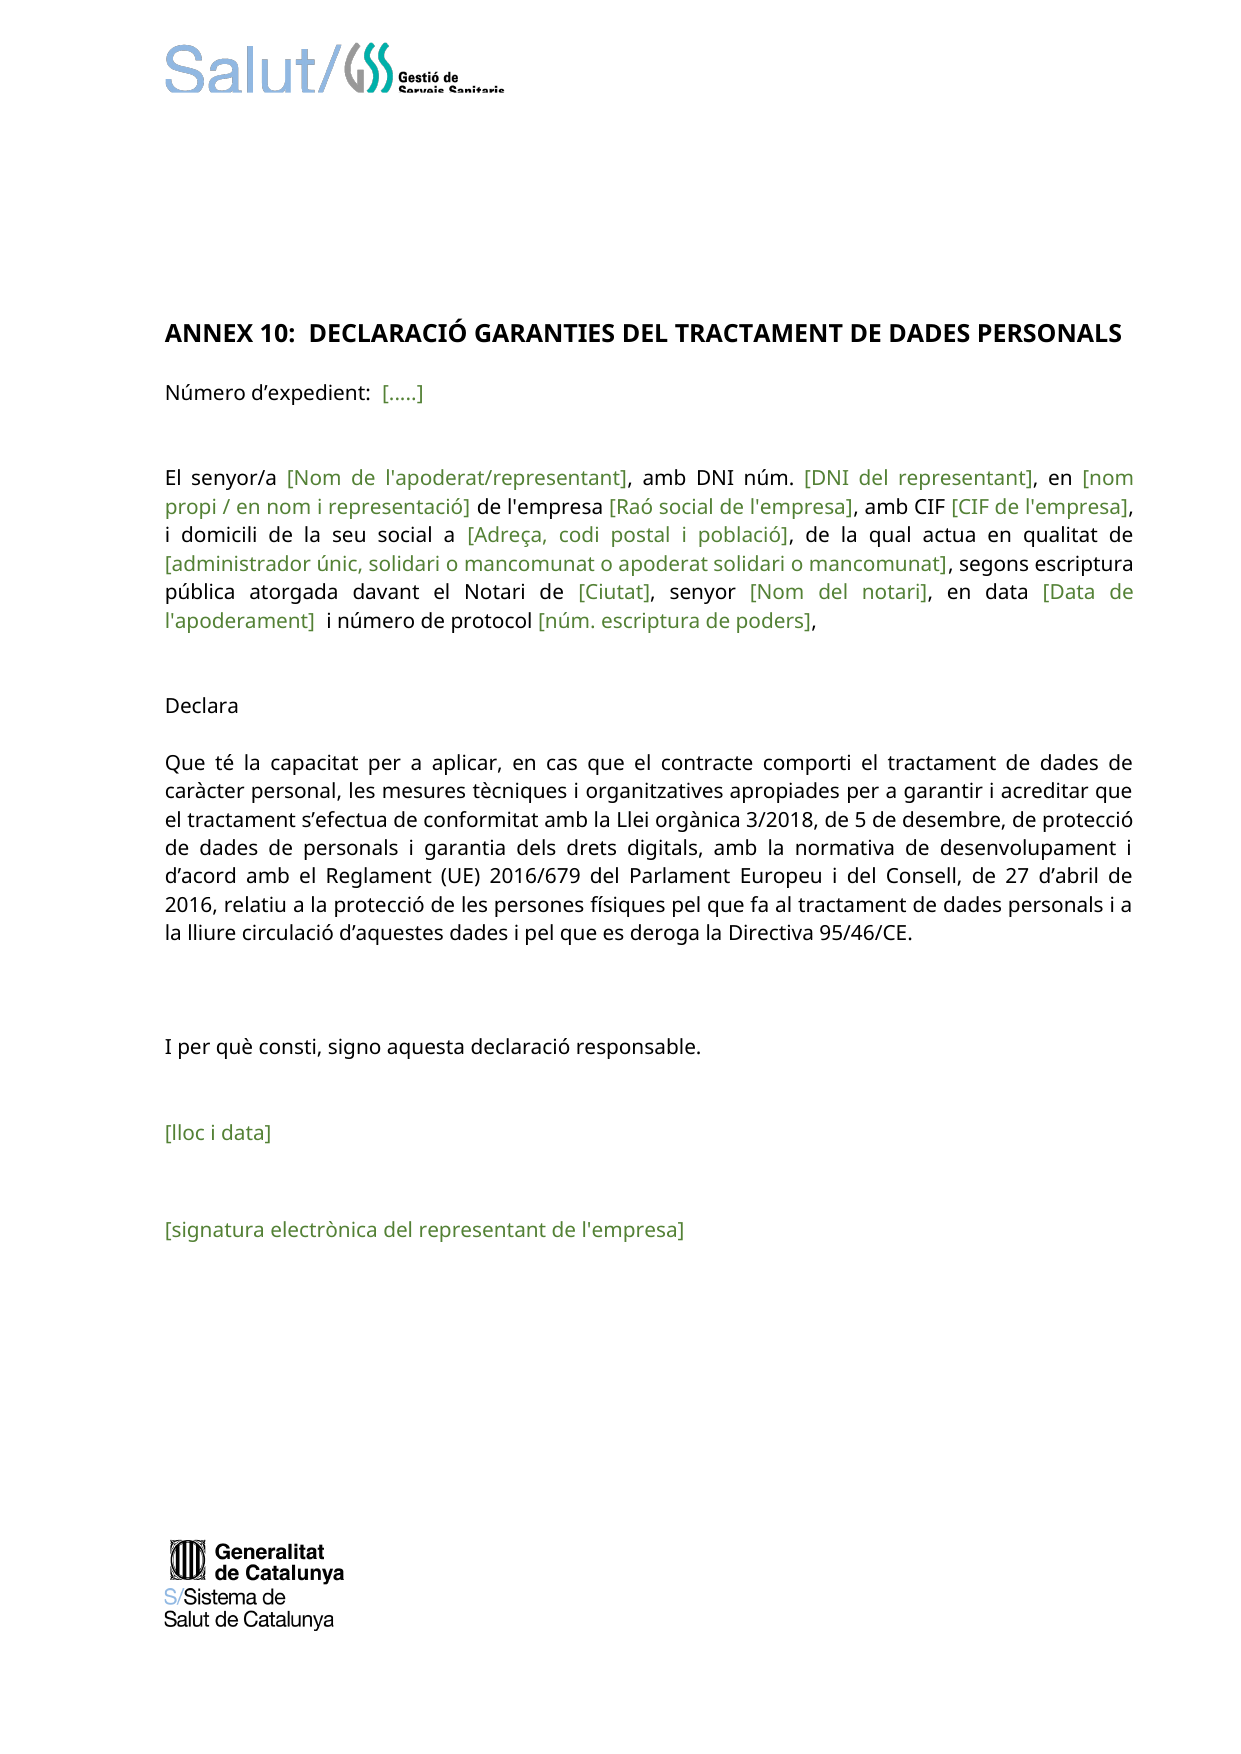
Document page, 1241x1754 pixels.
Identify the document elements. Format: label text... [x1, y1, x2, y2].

text [signatura electrònica del representant de l'empresa] [164, 1215, 1134, 1244]
text Declara [164, 691, 1134, 719]
text Número d’expedient: [.....] [164, 378, 1134, 407]
picture [164, 1535, 350, 1631]
text El senyor/a [Nom de l'apoderat/representant], amb DNI núm. [DNI del representant], en [nom propi / en nom i representació] de l'empresa [Raó social de l'empresa], amb CIF [CIF de l'empresa], i domicili de la seu social a [Adreça, codi postal i població], de la qual actua en qualitat de [administrador únic, solidari o mancomunat o apoderat solidari o mancomunat], segons escriptura pública atorgada davant el Notari de [Ciutat], senyor [Nom del notari], en data [Data de l'apoderament] i número de protocol [núm. escriptura de poders], [164, 463, 1134, 634]
text I per què consti, signo aquesta declaració responsable. [164, 1032, 1134, 1061]
picture [165, 42, 506, 93]
text Que té la capacitat per a aplicar, en cas que el contracte comporti el tractament de dades de caràcter personal, les mesures tècniques i organitzatives apropiades per a garantir i acreditar que el tractament s’efectua de conformitat amb la Llei orgànica 3/2018, de 5 de desembre, de protecció de dades de personals i garantia dels drets digitals, amb la normativa de desenvolupament i d’acord amb el Reglament (UE) 2016/679 del Parlament Europeu i del Consell, de 27 d’abril de 2016, relatiu a la protecció de les persones físiques pel que fa al tractament de dades personals i a la lliure circulació d’aquestes dades i pel que es deroga la Directiva 95/46/CE. [164, 748, 1134, 947]
text [lloc i data] [164, 1118, 1134, 1146]
subtitle ANNEX 10: DECLARACIÓ GARANTIES DEL TRACTAMENT DE DADES PERSONALS [164, 316, 1134, 350]
